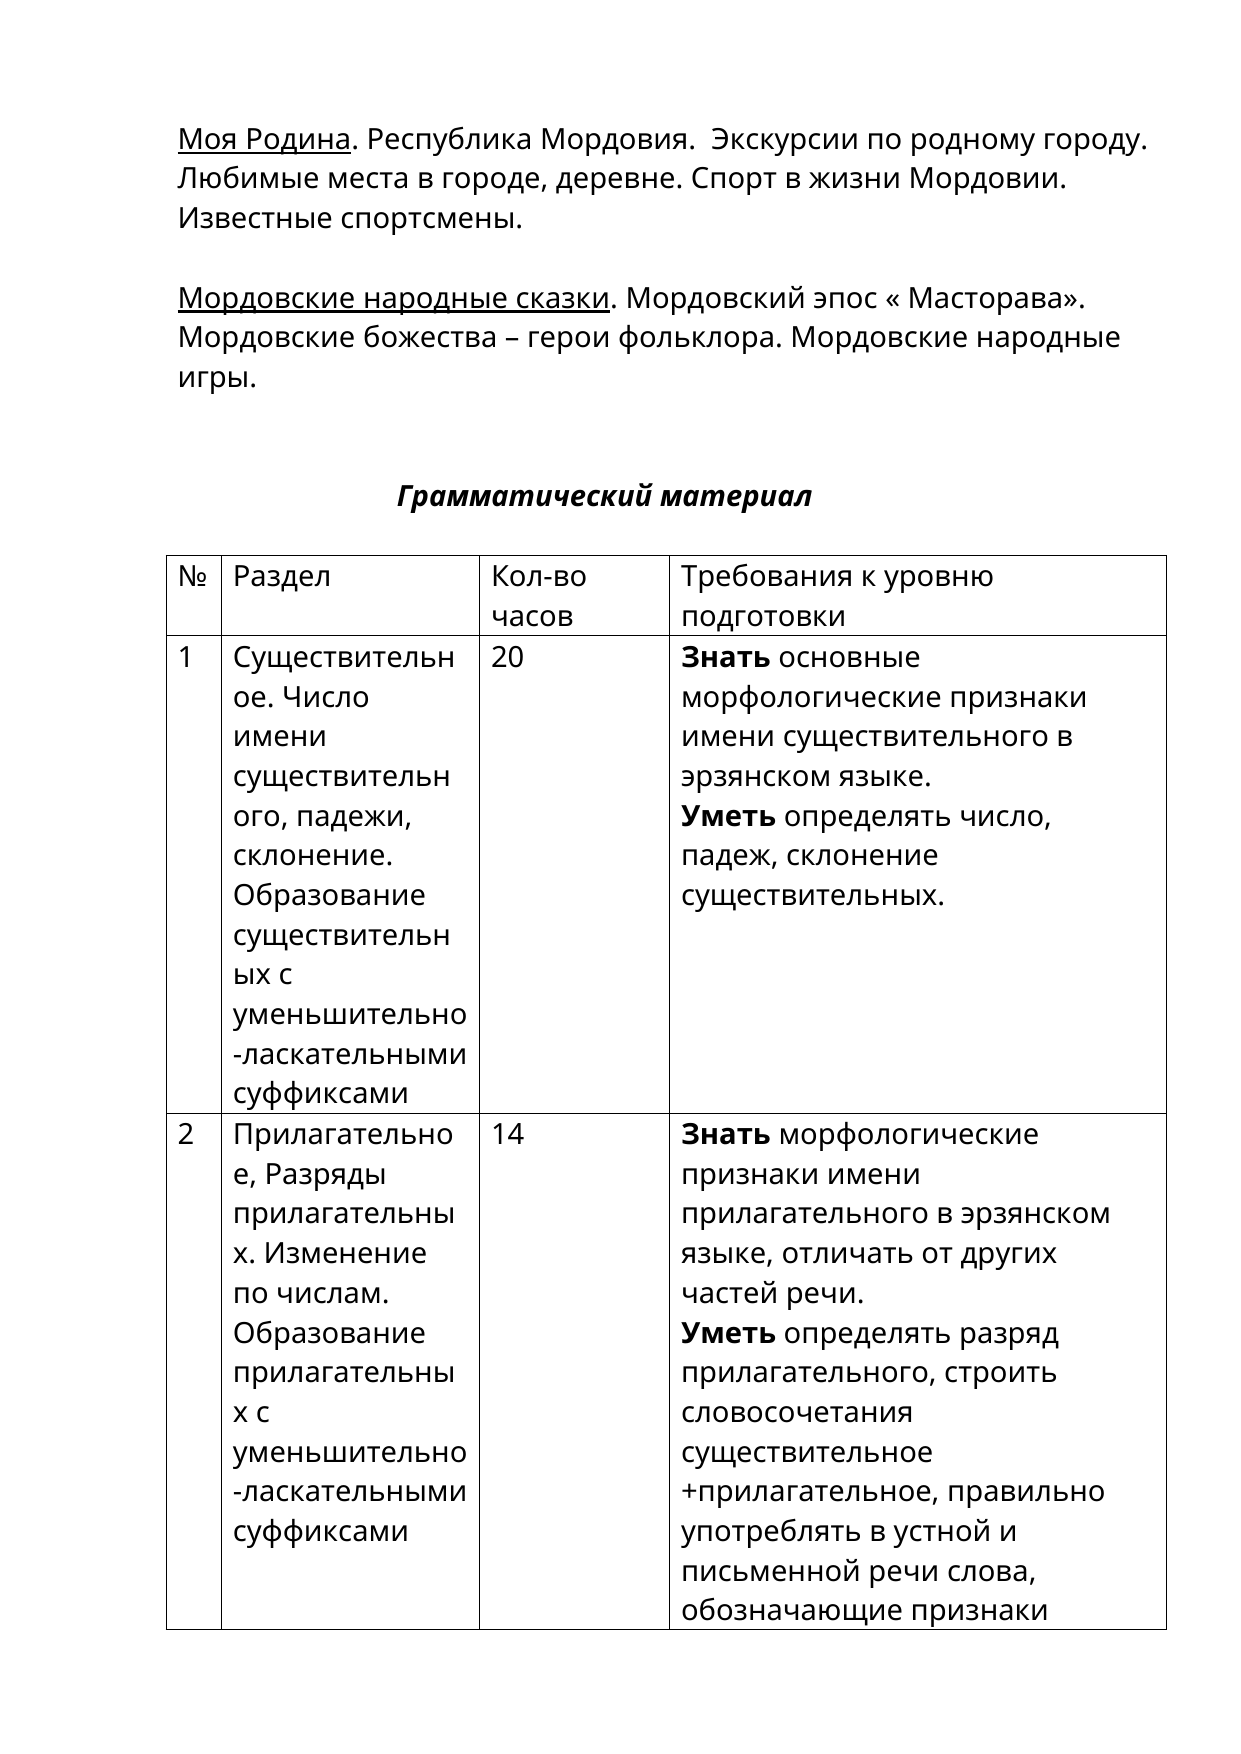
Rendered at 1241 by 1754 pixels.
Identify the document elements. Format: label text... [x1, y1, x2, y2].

table_cell 20 [480, 636, 669, 1112]
table_cell 1 [167, 636, 221, 1112]
text Моя Родина. Республика Мордовия. Экскурсии по родному городу. Любимые места в городе, деревне. Спорт в жизни Мордовии. Известные спортсмены. [177, 118, 1152, 237]
table_header Раздел [222, 556, 479, 635]
table_cell Знать основные морфологические признаки имени существительного в эрзянском языке. Уметь определять число, падеж, склонение существительных. [670, 636, 1166, 1112]
table_cell 14 [480, 1114, 669, 1629]
text Грамматический материал [177, 475, 1152, 515]
text Мордовские народные сказки. Мордовский эпос « Масторава». Мордовские божества – герои фольклора. Мордовские народные игры. [177, 277, 1152, 396]
table_cell Существительное. Число имени существительного, падежи, склонение. Образование существительных с уменьшительно-ласкательными суффиксами [222, 636, 479, 1112]
table_cell 2 [167, 1114, 221, 1629]
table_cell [222, 1114, 479, 1629]
table_header № [167, 556, 221, 635]
table_header Кол-во часов [480, 556, 669, 635]
table_header Требования к уровню подготовки [670, 556, 1166, 635]
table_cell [670, 1114, 1166, 1629]
